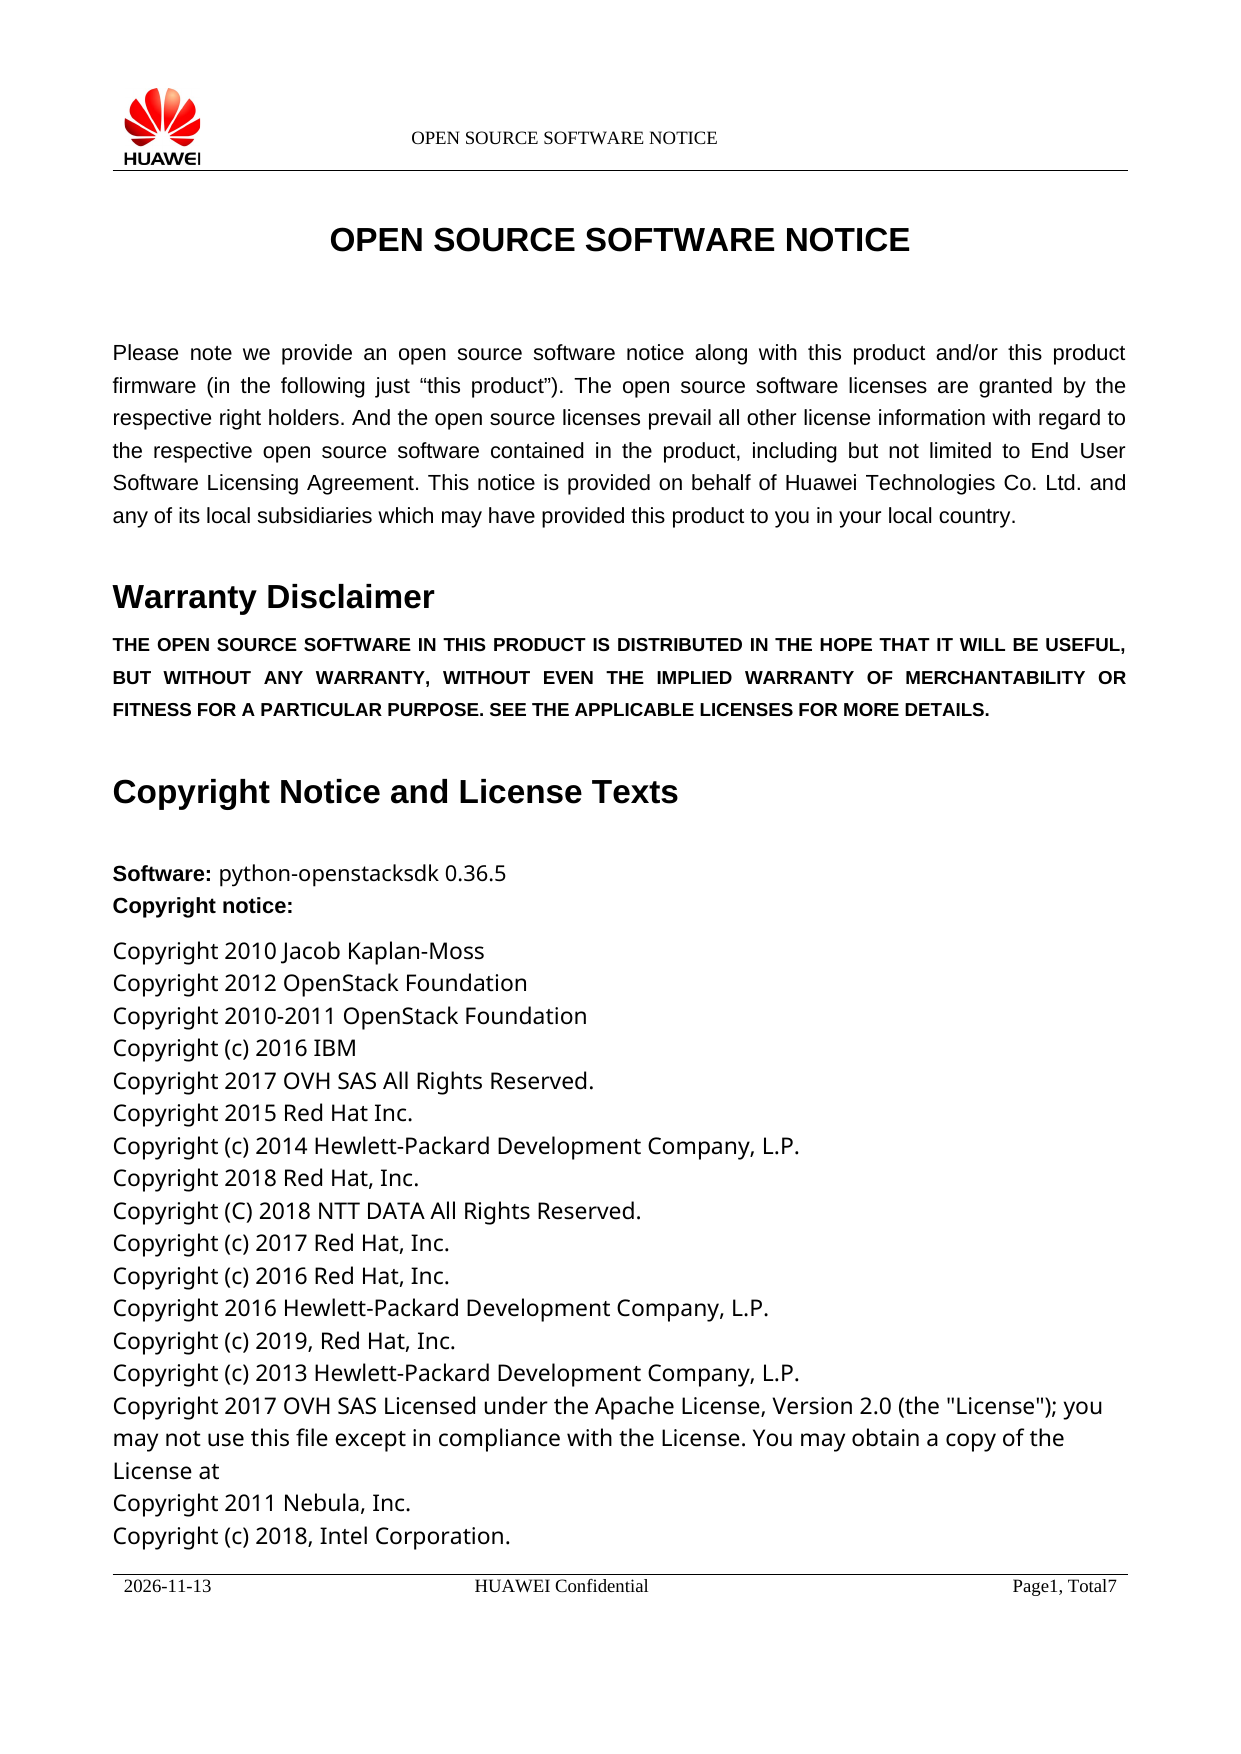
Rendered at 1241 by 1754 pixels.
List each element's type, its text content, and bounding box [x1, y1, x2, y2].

text OPEN SOURCE SOFTWARE NOTICE [112, 206, 1128, 271]
title Software: python-openstacksdk 0.36.5 [112, 856, 1128, 889]
text Copyright Notice and License Texts [112, 759, 1128, 824]
text Copyright notice: [112, 889, 1128, 921]
text Please note we provide an open source software notice along with this product and/or this product firmware (in the following just “this product”). The open source software licenses are granted by the respective right holders. And the open source licenses prevail all other license information with regard to the respective open source software contained in the product, including but not limited to End User Software Licensing Agreement. This notice is provided on behalf of Huawei Technologies Co. Ltd. and any of its local subsidiaries which may have provided this product to you in your local country. [112, 336, 1128, 531]
text Warranty Disclaimer [112, 564, 1128, 629]
picture [124, 88, 201, 165]
text The open source software in this product is distributed in the hope that it will be useful, but WITHOUT ANY WARRANTY, without even the implied warranty of MERCHANTABILITY or FITNESS FOR A PARTICULAR PURPOSE. See the applicable licenses for more details. [112, 629, 1128, 726]
